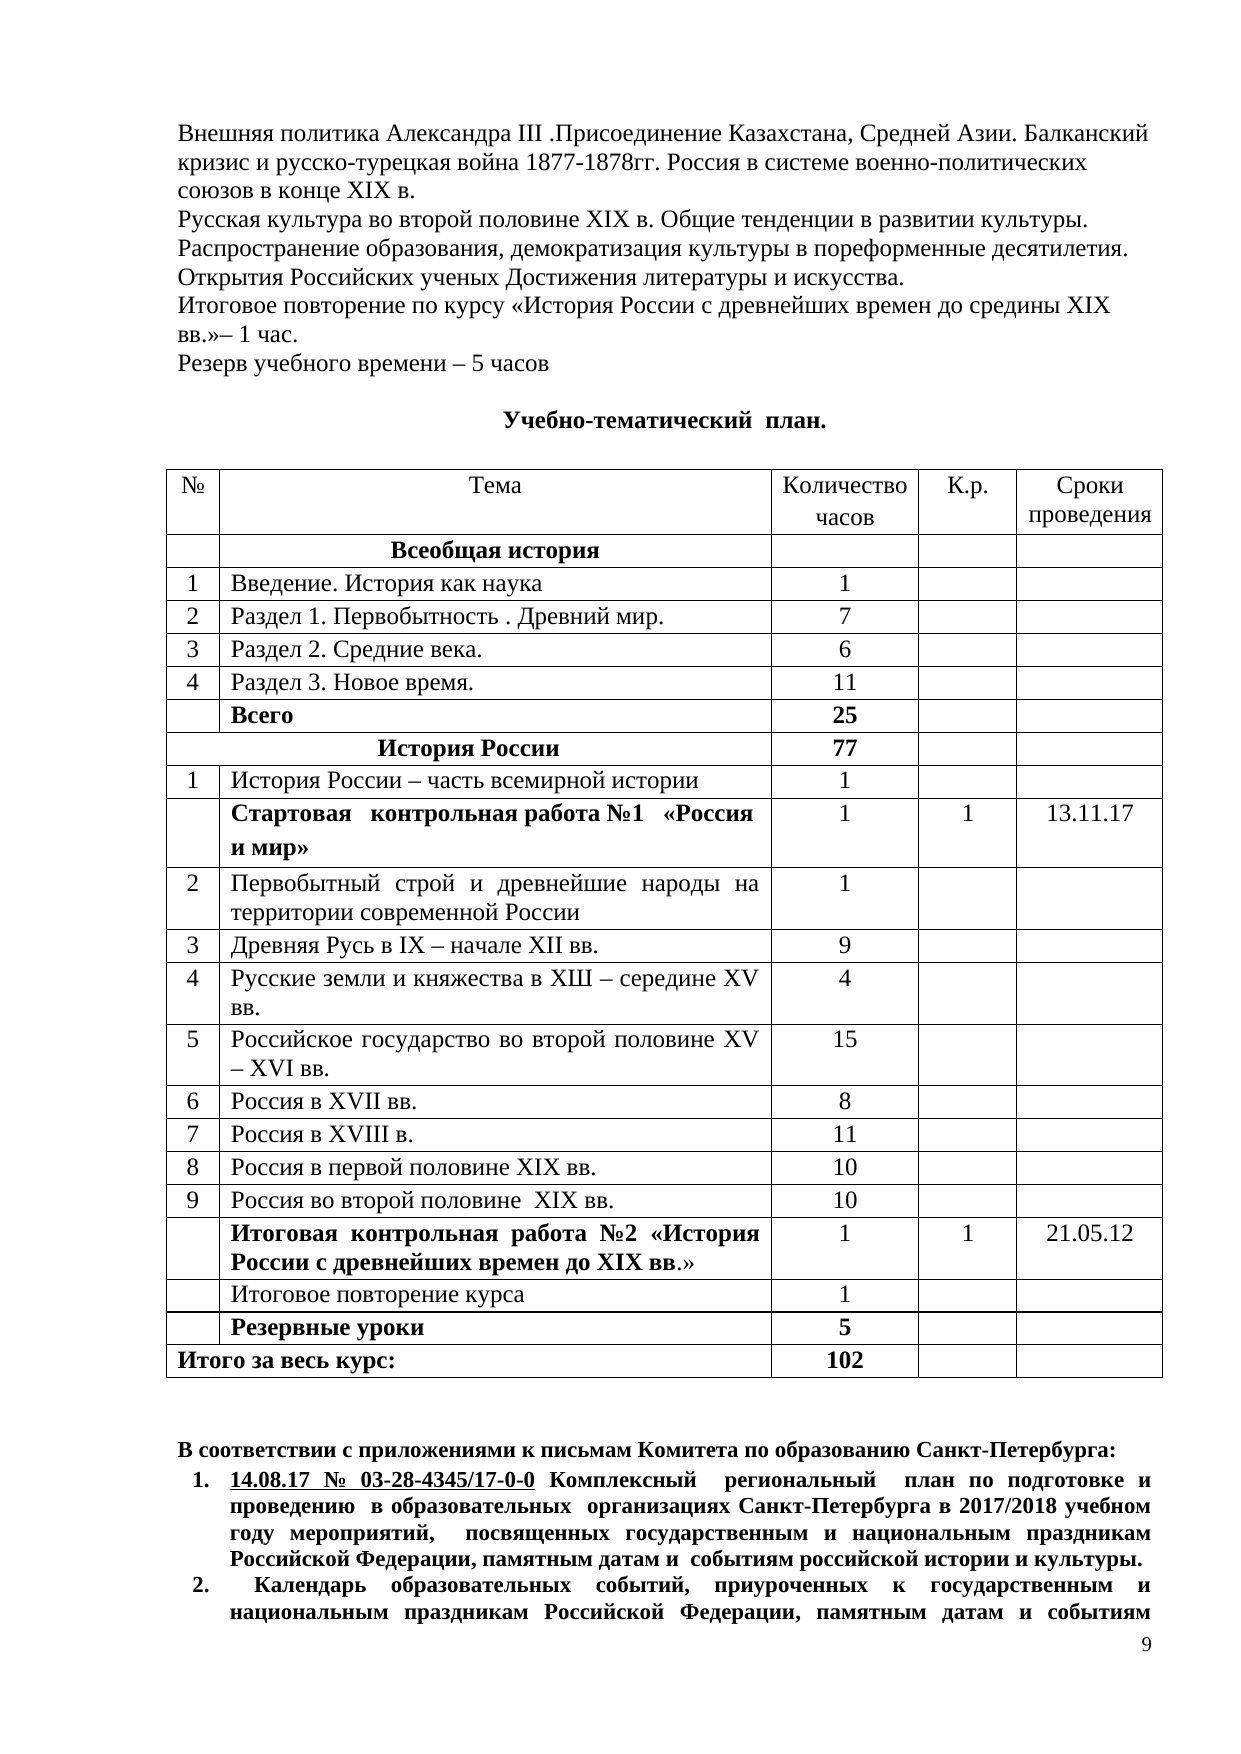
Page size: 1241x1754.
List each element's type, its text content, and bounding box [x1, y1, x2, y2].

table_cell Введение. История как наука [220, 568, 771, 600]
table_cell 9 [772, 930, 918, 962]
table_cell 11 [772, 667, 918, 699]
table_cell [919, 667, 1016, 699]
table_cell 3 [167, 634, 219, 666]
table_cell [1017, 601, 1162, 633]
table_cell [919, 1086, 1016, 1118]
table_cell [919, 601, 1016, 633]
table_cell 21.05.12 [1017, 1218, 1162, 1278]
table_cell Русские земли и княжества в XШ – середине XV вв. [220, 963, 771, 1023]
table_cell 11 [772, 1119, 918, 1151]
table_cell 77 [772, 733, 918, 764]
table_cell Первобытный строй и древнейшие народы на территории современной России [220, 868, 771, 929]
table_cell Итоговая контрольная работа №2 «История России с древнейших времен до XIX вв.» [220, 1218, 771, 1278]
table_cell 8 [772, 1086, 918, 1118]
table_cell [1017, 1345, 1162, 1377]
table_cell [1017, 1119, 1162, 1151]
table_cell История России [167, 733, 771, 764]
table_cell [919, 1345, 1016, 1377]
text Итоговое повторение по курсу «История России с древнейших времен до средины XIX вв.»– 1 час. [177, 291, 1152, 348]
table_cell 1 [772, 766, 918, 797]
table_cell [919, 1119, 1016, 1151]
table_cell [1017, 930, 1162, 962]
table_cell [919, 1152, 1016, 1184]
table_cell [919, 1185, 1016, 1217]
table_cell [1017, 963, 1162, 1023]
table_cell [1017, 1086, 1162, 1118]
table_cell [1017, 733, 1162, 764]
table_cell 8 [167, 1152, 219, 1184]
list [192, 1571, 1152, 1624]
table_cell [1017, 667, 1162, 699]
table_cell 7 [167, 1119, 219, 1151]
table_cell 1 [772, 1218, 918, 1278]
table_cell [167, 1218, 219, 1278]
table_header К.р. [919, 470, 1016, 534]
table_cell [1017, 1280, 1162, 1311]
table_cell 4 [167, 667, 219, 699]
table_header Количество часов [772, 470, 918, 534]
table_cell [919, 568, 1016, 600]
table_cell [1017, 1025, 1162, 1085]
table_cell Резервные уроки [220, 1313, 771, 1344]
table_cell 1 [167, 568, 219, 600]
table_cell [919, 1280, 1016, 1311]
table_cell Россия в XVIII в. [220, 1119, 771, 1151]
table_cell Россия в XVII вв. [220, 1086, 771, 1118]
table_cell 10 [772, 1152, 918, 1184]
table_cell [1017, 634, 1162, 666]
table_cell [167, 700, 219, 732]
text Учебно-тематический план. [177, 406, 1152, 434]
table_cell [167, 1313, 219, 1344]
table_cell [1017, 700, 1162, 732]
table_cell [1017, 766, 1162, 797]
table_cell [1017, 568, 1162, 600]
table_cell 10 [772, 1185, 918, 1217]
table_cell 4 [772, 963, 918, 1023]
table_cell Итого за весь курс: [167, 1345, 771, 1377]
table_cell 7 [772, 601, 918, 633]
table_cell [919, 963, 1016, 1023]
table_cell [1017, 868, 1162, 929]
table_cell Итоговое повторение курса [220, 1280, 771, 1311]
text Русская культура во второй половине XIX в. Общие тенденции в развитии культуры. Распространение образования, демократизация культуры в пореформенные десятилетия. Открытия Российских ученых Достижения литературы и искусства. [177, 204, 1152, 291]
table_cell [919, 930, 1016, 962]
table_cell 6 [772, 634, 918, 666]
table_cell Стартовая контрольная работа №1 «Россия и мир» [220, 799, 771, 867]
table_cell 102 [772, 1345, 918, 1377]
text В соответствии с приложениями к письмам Комитета по образованию Санкт-Петербурга: [177, 1436, 1152, 1462]
table_cell Раздел 1. Первобытность . Древний мир. [220, 601, 771, 633]
table_cell 1 [772, 568, 918, 600]
table_cell 1 [772, 1280, 918, 1311]
table_cell Всеобщая история [220, 535, 771, 567]
table_cell 2 [167, 601, 219, 633]
table_cell [919, 733, 1016, 764]
table_header Сроки проведения [1017, 470, 1162, 534]
table_cell 1 [919, 799, 1016, 867]
table_cell [772, 535, 918, 567]
table_cell Россия в первой половине XIX вв. [220, 1152, 771, 1184]
table_cell Раздел 2. Средние века. [220, 634, 771, 666]
table_header № [167, 470, 219, 534]
table_cell [919, 700, 1016, 732]
list 14.08.17 № 03-28-4345/17-0-0 Комплексный региональный план по подготовке и проведению в образовательных организациях Санкт-Петербурга в 2017/2018 учебном году мероприятий, посвященных государственным и национальным праздникам Российской Федерации, памятным датам и событиям российской истории и культуры. [192, 1466, 1152, 1571]
table_cell [919, 1025, 1016, 1085]
table_cell 1 [772, 799, 918, 867]
table_cell 13.11.17 [1017, 799, 1162, 867]
table_cell [167, 799, 219, 867]
table_cell [919, 535, 1016, 567]
table_cell [1017, 535, 1162, 567]
table_header Тема [220, 470, 771, 534]
table_cell 4 [167, 963, 219, 1023]
table_cell 1 [772, 868, 918, 929]
text Резерв учебного времени – 5 часов [177, 348, 1152, 377]
table_cell История России – часть всемирной истории [220, 766, 771, 797]
table_cell 5 [167, 1025, 219, 1085]
table_cell [167, 535, 219, 567]
table_cell Всего [220, 700, 771, 732]
table_cell 6 [167, 1086, 219, 1118]
table_cell 1 [167, 766, 219, 797]
table_cell [1017, 1185, 1162, 1217]
table_cell 3 [167, 930, 219, 962]
table_cell [919, 1313, 1016, 1344]
table_cell 9 [167, 1185, 219, 1217]
table_cell Древняя Русь в IX – начале XII вв. [220, 930, 771, 962]
table_cell Раздел 3. Новое время. [220, 667, 771, 699]
table_cell [1017, 1313, 1162, 1344]
table_cell [167, 1280, 219, 1311]
table_cell 5 [772, 1313, 918, 1344]
table_cell Россия во второй половине XIX вв. [220, 1185, 771, 1217]
table_cell 15 [772, 1025, 918, 1085]
table_cell [919, 634, 1016, 666]
text Внешняя политика Александра III .Присоединение Казахстана, Средней Азии. Балканский кризис и русско-турецкая война 1877-1878гг. Россия в системе военно-политических союзов в конце XIX в. [177, 118, 1152, 204]
table_cell [1017, 1152, 1162, 1184]
table_cell [919, 868, 1016, 929]
table_cell Российское государство во второй половине XV – XVI вв. [220, 1025, 771, 1085]
table_cell 25 [772, 700, 918, 732]
table_cell 1 [919, 1218, 1016, 1278]
table_cell [919, 766, 1016, 797]
table_cell 2 [167, 868, 219, 929]
